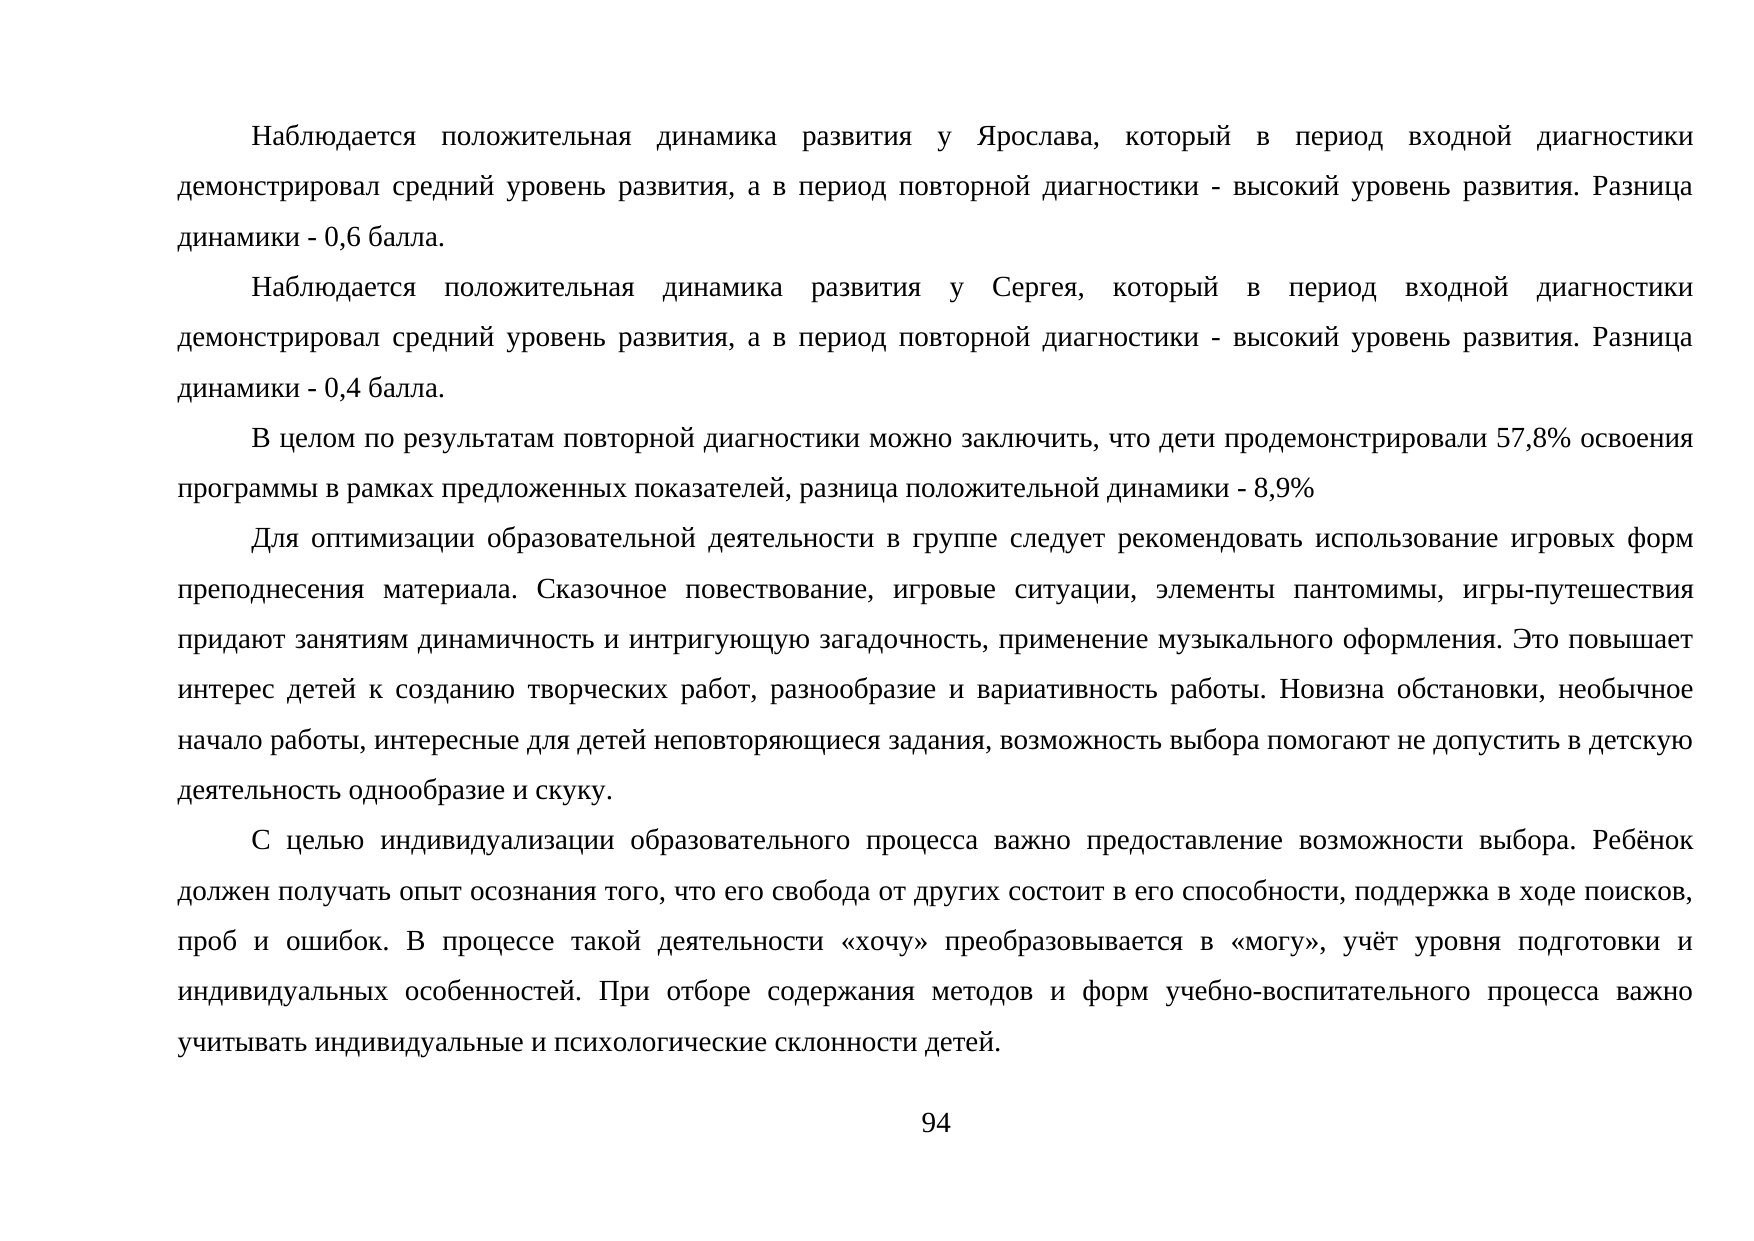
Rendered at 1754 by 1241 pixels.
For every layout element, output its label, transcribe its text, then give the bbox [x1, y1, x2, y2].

text В целом по результатам повторной диагностики можно заключить, что дети продемонстрировали 57,8% освоения программы в рамках предложенных показателей, разница положительной динамики - 8,9% [177, 420, 1695, 504]
text Наблюдается положительная динамика развития у Сергея, который в период входной диагностики демонстрировал средний уровень развития, а в период повторной диагностики - высокий уровень развития. Разница динамики - 0,4 балла. [177, 269, 1695, 403]
text Для оптимизации образовательной деятельности в группе следует рекомендовать использование игровых форм преподнесения материала. Сказочное повествование, игровые ситуации, элементы пантомимы, игры-путешествия придают занятиям динамичность и интригующую загадочность, применение музыкального оформления. Это повышает интерес детей к созданию творческих работ, разнообразие и вариативность работы. Новизна обстановки, необычное начало работы, интересные для детей неповторяющиеся задания, возможность выбора помогают не допустить в детскую деятельность однообразие и скуку. [177, 521, 1695, 806]
text С целью индивидуализации образовательного процесса важно предоставление возможности выбора. Ребёнок должен получать опыт осознания того, что его свобода от других состоит в его способности, поддержка в ходе поисков, проб и ошибок. В процессе такой деятельности «хочу» преобразовывается в «могу», учёт уровня подготовки и индивидуальных особенностей. При отборе содержания методов и форм учебно-воспитательного процесса важно учитывать индивидуальные и психологические склонности детей. [177, 822, 1695, 1057]
text Наблюдается положительная динамика развития у Ярослава, который в период входной диагностики демонстрировал средний уровень развития, а в период повторной диагностики - высокий уровень развития. Разница динамики - 0,6 балла. [177, 118, 1695, 252]
